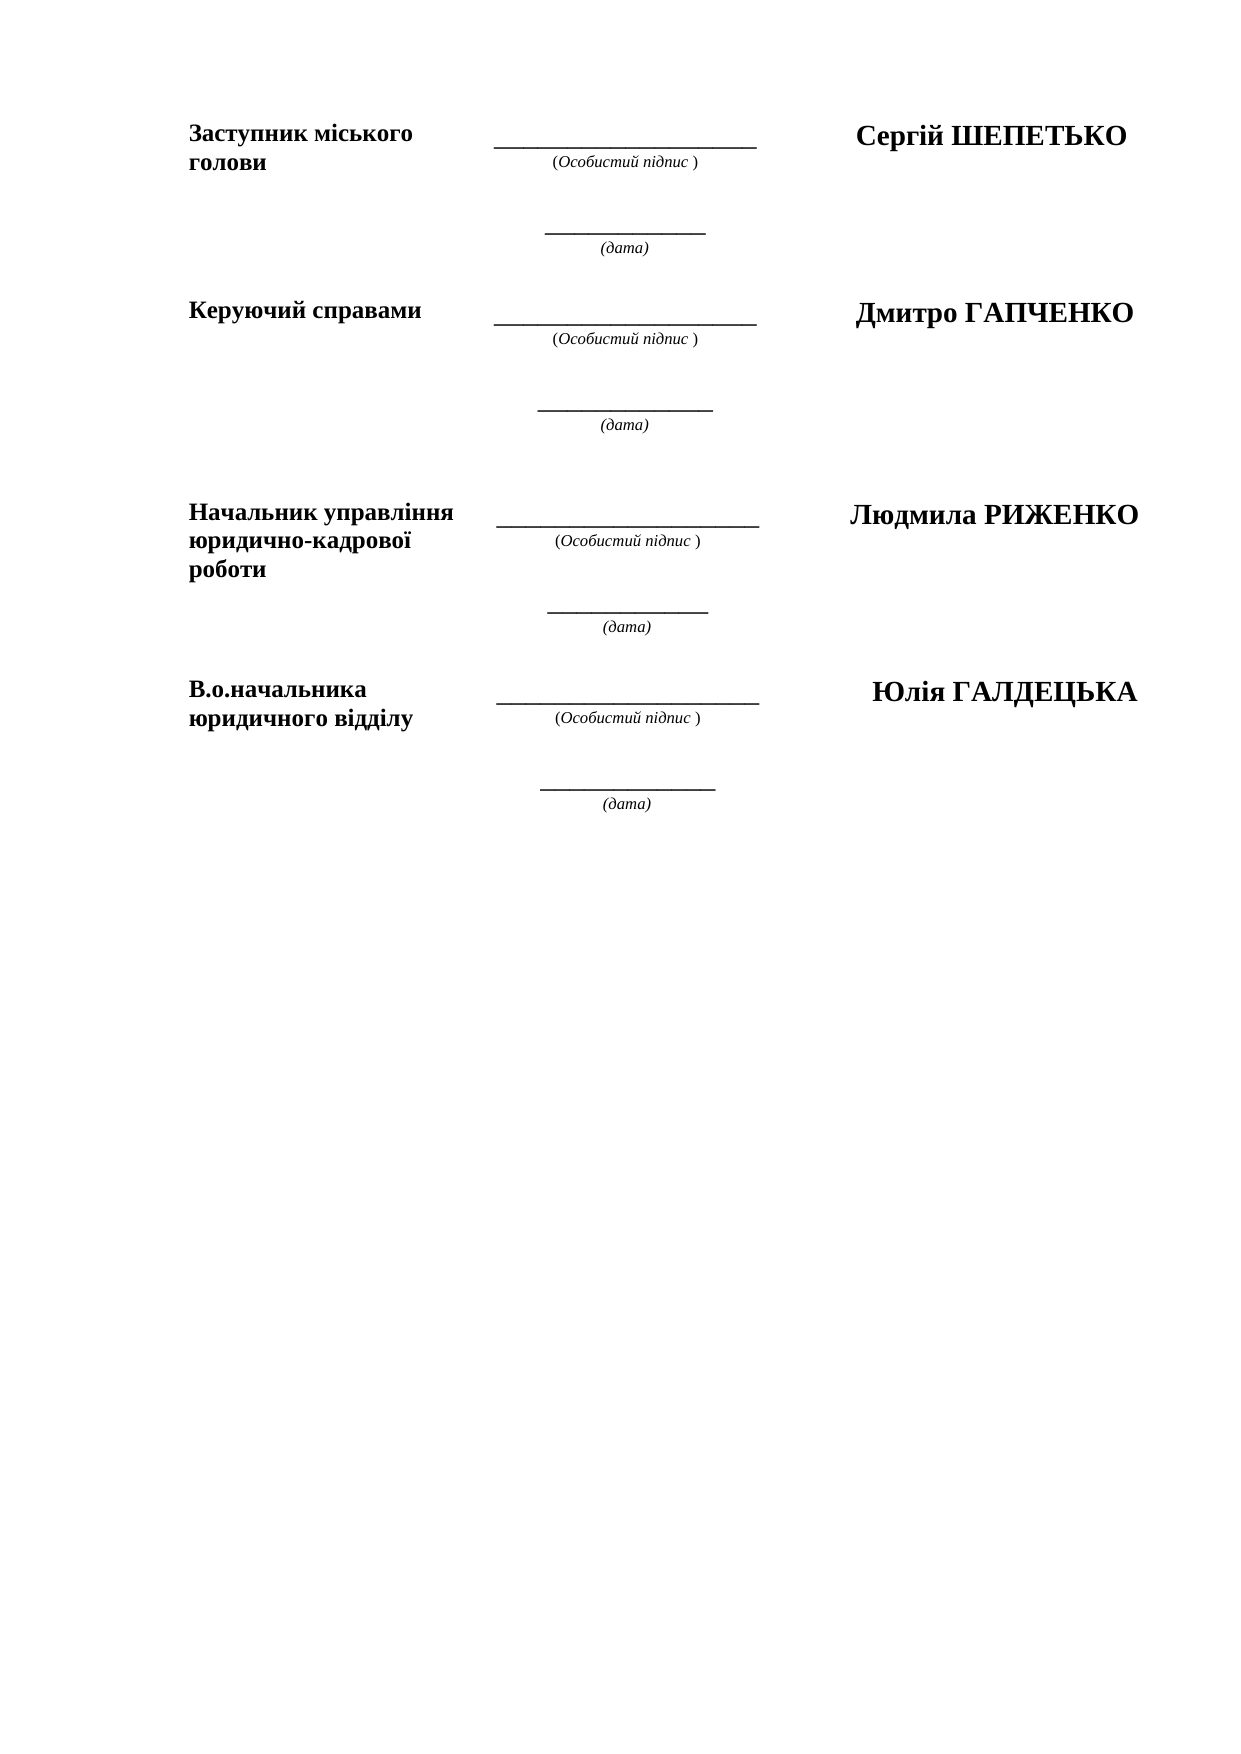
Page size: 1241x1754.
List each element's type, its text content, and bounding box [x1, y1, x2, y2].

table_header Сергій ШЕПЕТЬКО [786, 118, 1152, 295]
table_header Людмила РИЖЕНКО [788, 497, 1152, 674]
table_header __________________ (Особистий підпис ) ___________ (дата) [465, 118, 786, 295]
table_cell В.о.начальника юридичного відділу [177, 674, 467, 851]
table_header Заступник міського голови [177, 118, 464, 295]
table_cell Юлія ГАЛДЕЦЬКА [788, 674, 1152, 851]
table_cell Дмитро ГАПЧЕНКО [786, 295, 1152, 473]
table_header __________________ (Особистий підпис ) ___________ (дата) [467, 497, 788, 674]
table_cell Керуючий справами [177, 295, 464, 473]
table_cell __________________ (Особистий підпис ) ____________ (дата) [467, 674, 788, 851]
table_cell __________________ (Особистий підпис ) ____________ (дата) [465, 295, 786, 473]
table_header Начальник управління юридично-кадрової роботи [177, 497, 467, 674]
